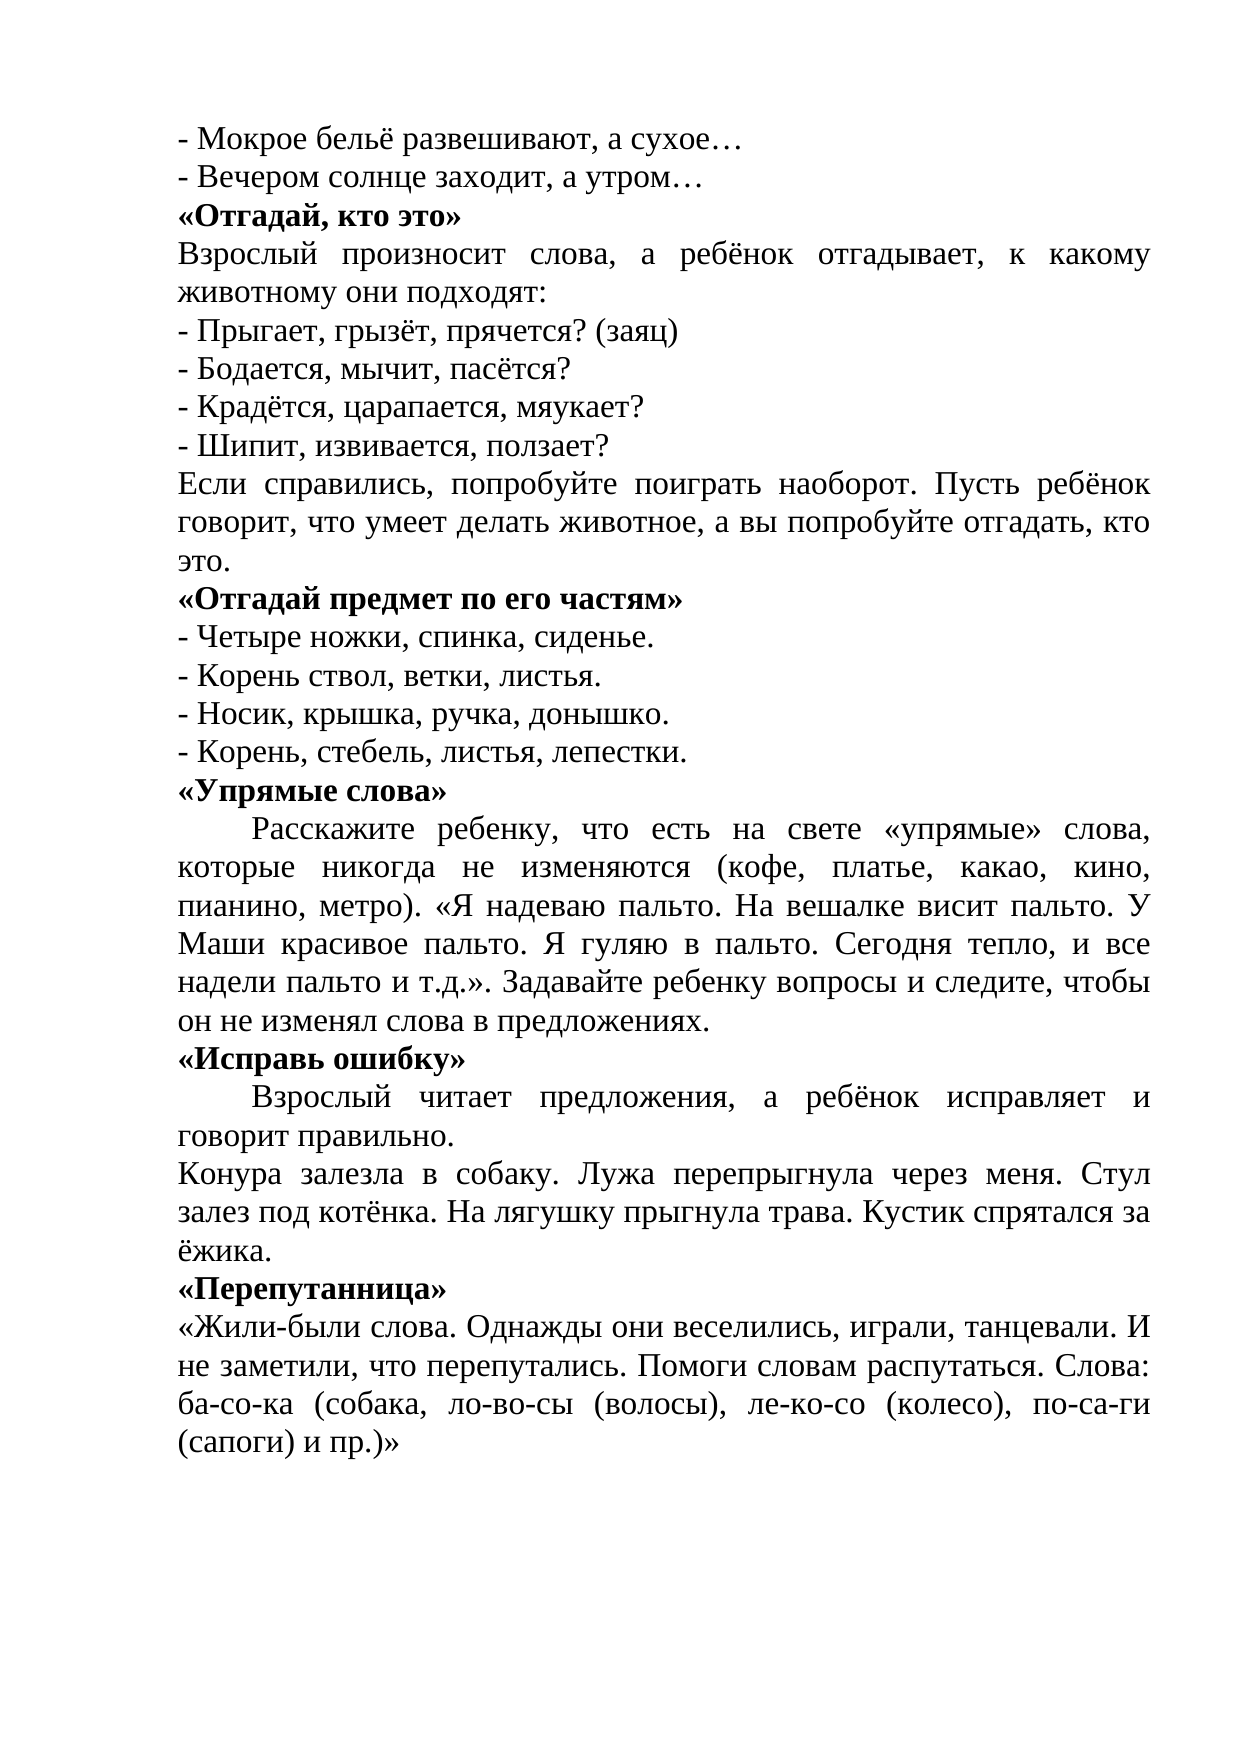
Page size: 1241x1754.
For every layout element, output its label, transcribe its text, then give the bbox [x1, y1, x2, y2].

text «Отгадай, кто это» [177, 195, 1152, 233]
text - Вечером солнце заходит, а утром… [177, 156, 1152, 195]
text Расскажите ребенку, что есть на свете «упрямые» слова, которые никогда не изменяются (кофе, платье, какао, кино, пианино, метро). «Я надеваю пальто. На вешалке висит пальто. У Маши красивое пальто. Я гуляю в пальто. Сегодня тепло, и все надели пальто и т.д.». Задавайте ребенку вопросы и следите, чтобы он не изменял слова в предложениях. [177, 808, 1152, 1038]
text «Перепутанница» [177, 1268, 1152, 1306]
text «Исправь ошибку» [177, 1038, 1152, 1076]
text - Крадётся, царапается, мяукает? [177, 386, 1152, 425]
text - Носик, крышка, ручка, донышко. [177, 693, 1152, 731]
text Если справились, попробуйте поиграть наоборот. Пусть ребёнок говорит, что умеет делать животное, а вы попробуйте отгадать, кто это. [177, 463, 1152, 578]
text - Мокрое бельё развешивают, а сухое… [177, 118, 1152, 156]
text - Четыре ножки, спинка, сиденье. [177, 616, 1152, 655]
text - Корень ствол, ветки, листья. [177, 655, 1152, 693]
text Взрослый произносит слова, а ребёнок отгадывает, к какому животному они подходят: [177, 233, 1152, 310]
text - Шипит, извивается, ползает? [177, 425, 1152, 463]
text «Упрямые слова» [177, 770, 1152, 808]
text «Отгадай предмет по его частям» [177, 578, 1152, 616]
text Взрослый читает предложения, а ребёнок исправляет и говорит правильно. [177, 1076, 1152, 1153]
text «Жили-были слова. Однажды они веселились, играли, танцевали. И не заметили, что перепутались. Помоги словам распутаться. Слова: ба-со-ка (собака, ло-во-сы (волосы), ле-ко-со (колесо), по-са-ги (сапоги) и пр.)» [177, 1306, 1152, 1460]
text - Прыгает, грызёт, прячется? (заяц) [177, 310, 1152, 348]
text - Бодается, мычит, пасётся? [177, 348, 1152, 386]
text Конура залезла в собаку. Лужа перепрыгнула через меня. Стул залез под котёнка. На лягушку прыгнула трава. Кустик спрятался за ёжика. [177, 1153, 1152, 1268]
text - Корень, стебель, листья, лепестки. [177, 731, 1152, 770]
